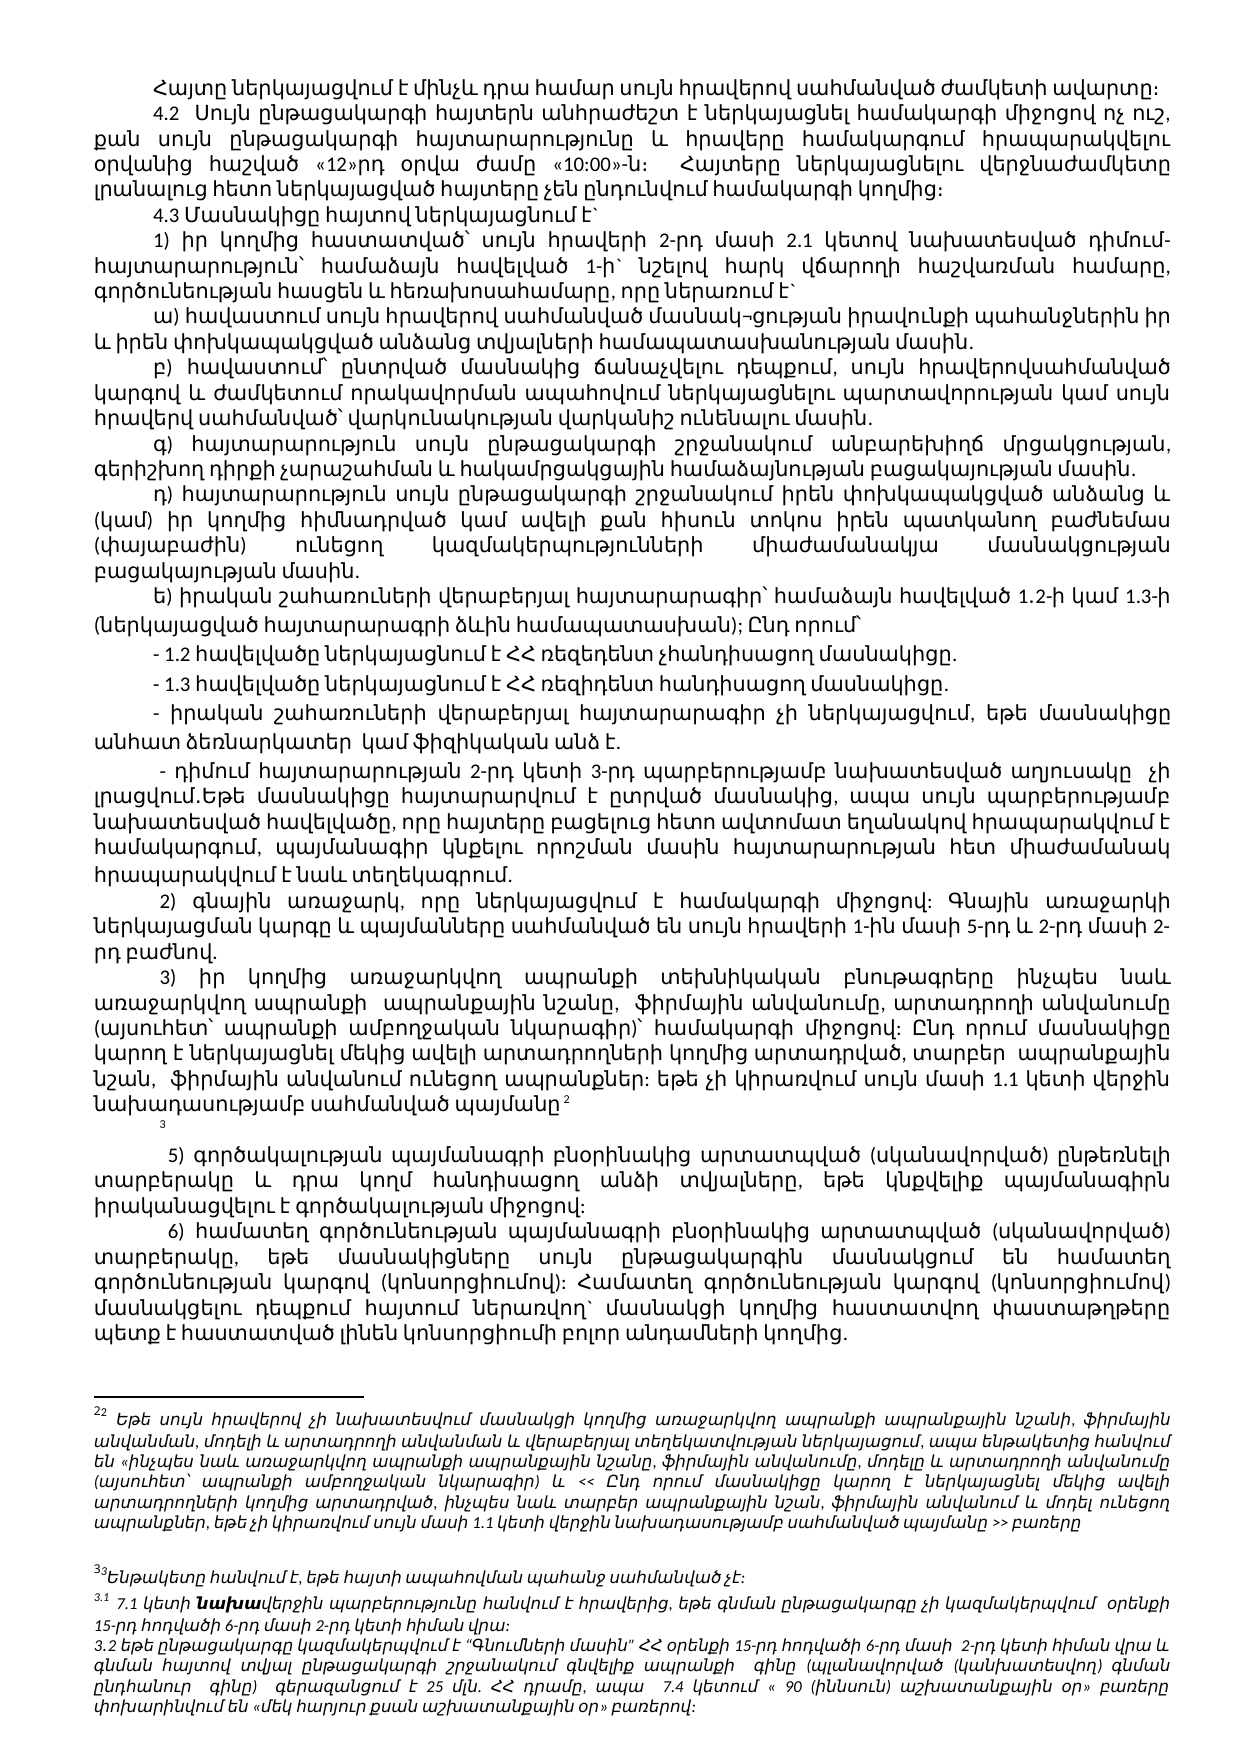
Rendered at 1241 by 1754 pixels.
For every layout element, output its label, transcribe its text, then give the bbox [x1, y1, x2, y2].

text դ) հայտարարություն սույն ընթացակարգի շրջանակում իրեն փոխկապակցված անձանց և (կամ) իր կողմից հիմնադրված կամ ավելի քան հիսուն տոկոս իրեն պատկանող բաժնեմաս (փայաբաժին) ունեցող կազմակերպությունների միաժամանակյա մասնակցության բացակայության մասին. [94, 482, 1171, 583]
text 3) իր կողմից առաջարկվող ապրանքի տեխնիկական բնութագրերը ինչպես նաև առաջարկվող ապրանքի ապրանքային նշանը, ֆիրմային անվանումը, արտադրողի անվանումը (այսուհետ՝ ապրանքի ամբողջական նկարագիր)՝ համակարգի միջոցով: Ընդ որում մասնակիցը կարող է ներկայացնել մեկից ավելի արտադրողների կողմից արտադրված, տարբեր ապրանքային նշան, ֆիրմային անվանում ունեցող ապրանքներ: եթե չի կիրառվում սույն մասի 1.1 կետի վերջին նախադասությամբ սահմանված պայմանը 2 [94, 964, 1171, 1117]
text 4.3 Մասնակիցը հայտով ներկայացնում է` [94, 202, 1171, 227]
text - 1.3 հավելվածը ներկայացնում է ՀՀ ռեզիդենտ հանդիսացող մասնակիցը. [94, 671, 1171, 696]
text 1) իր կողմից հաստատված՝ սույն հրավերի 2-րդ մասի 2.1 կետով նախատեսված դիմում-հայտարարություն՝ համաձայն հավելված 1-ի` նշելով հարկ վճարողի հաշվառման համարը, գործունեության հասցեն և հեռախոսահամարը, որը ներառում է` [94, 227, 1171, 304]
text 6) համատեղ գործունեության պայմանագրի բնօրինակից արտատպված (սկանավորված) տարբերակը, եթե մասնակիցները սույն ընթացակարգին մասնակցում են համատեղ գործունեության կարգով (կոնսորցիումով): Համատեղ գործունեության կարգով (կոնսորցիումով) մասնակցելու դեպքում հայտում ներառվող` մասնակցի կողմից հաստատվող փաստաթղթերը պետք է հաստատված լինեն կոնսորցիումի բոլոր անդամների կողմից. [94, 1218, 1171, 1346]
text 3 [94, 1117, 1171, 1142]
text - դիմում հայտարարության 2-րդ կետի 3-րդ պարբերությամբ նախատեսված աղյուսակը չի լրացվում․Եթե մասնակիցը հայտարարվում է ըտրված մասնակից, ապա սույն պարբերությամբ նախատեսված հավելվածը, որը հայտերը բացելուց հետո ավտոմատ եղանակով հրապարակվում է համակարգում, պայմանագիր կնքելու որոշման մասին հայտարարության հետ միաժամանակ հրապարակվում է նաև տեղեկագրում. [94, 758, 1171, 888]
text գ) հայտարարություն սույն ընթացակարգի շրջանակում անբարեխիղճ մրցակցության, գերիշխող դիրքի չարաշահման և հակամրցակցային համաձայնության բացակայության մասին. [94, 431, 1171, 482]
text 5) գործակալության պայմանագրի բնօրինակից արտատպված (սկանավորված) ընթեռնելի տարբերակը և դրա կողմ հանդիսացող անձի տվյալները, եթե կնքվելիք պայմանագիրն իրականացվելու է գործակալության միջոցով: [94, 1142, 1171, 1218]
text բ) հավաստում՝ ընտրված մասնակից ճանաչվելու դեպքում, սույն հրավերովսահմանված կարգով և ժամկետում որակավորման ապահովում ներկայացնելու պարտավորության կամ սույն հրավերվ սահմանված՝ վարկունակության վարկանիշ ունենալու մասին. [94, 354, 1171, 431]
text ե) իրական շահառուների վերաբերյալ հայտարարագիր՝ համաձայն հավելված 1․2-ի կամ 1.3-ի (ներկայացված հայտարարագրի ձևին համապատասխան); Ընդ որում՝ [94, 583, 1171, 638]
text - իրական շահառուների վերաբերյալ հայտարարագիր չի ներկայացվում, եթե մասնակիցը անհատ ձեռնարկատեր կամ ֆիզիկական անձ է. [94, 700, 1171, 754]
text Հայտը ներկայացվում է մինչև դրա համար սույն հրավերով սահմանված ժամկետի ավարտը։ [94, 75, 1171, 100]
text ա) հավաստում սույն հրավերով սահմանված մասնակ¬ցության իրավունքի պահանջներին իր և իրեն փոխկապակցված անձանց տվյալների համապատասխանության մասին. [94, 304, 1171, 354]
text 2) գնային առաջարկ, որը ներկայացվում է համակարգի միջոցով: Գնային առաջարկի ներկայացման կարգը և պայմանները սահմանված են սույն հրավերի 1-ին մասի 5-րդ և 2-րդ մասի 2-րդ բաժնով. [94, 888, 1171, 964]
text - 1.2 հավելվածը ներկայացնում է ՀՀ ռեզեդենտ չհանդիսացող մասնակիցը. [94, 642, 1171, 667]
text 4.2 Սույն ընթացակարգի հայտերն անհրաժեշտ է ներկայացնել համակարգի միջոցով ոչ ուշ, քան սույն ընթացակարգի հայտարարությունը և հրավերը համակարգում հրապարակվելու օրվանից հաշված «12»րդ օրվա ժամը «10:00»-ն։ Հայտերը ներկայացնելու վերջնաժամկետը լրանալուց հետո ներկայացված հայտերը չեն ընդունվում համակարգի կողմից։ [94, 100, 1171, 202]
